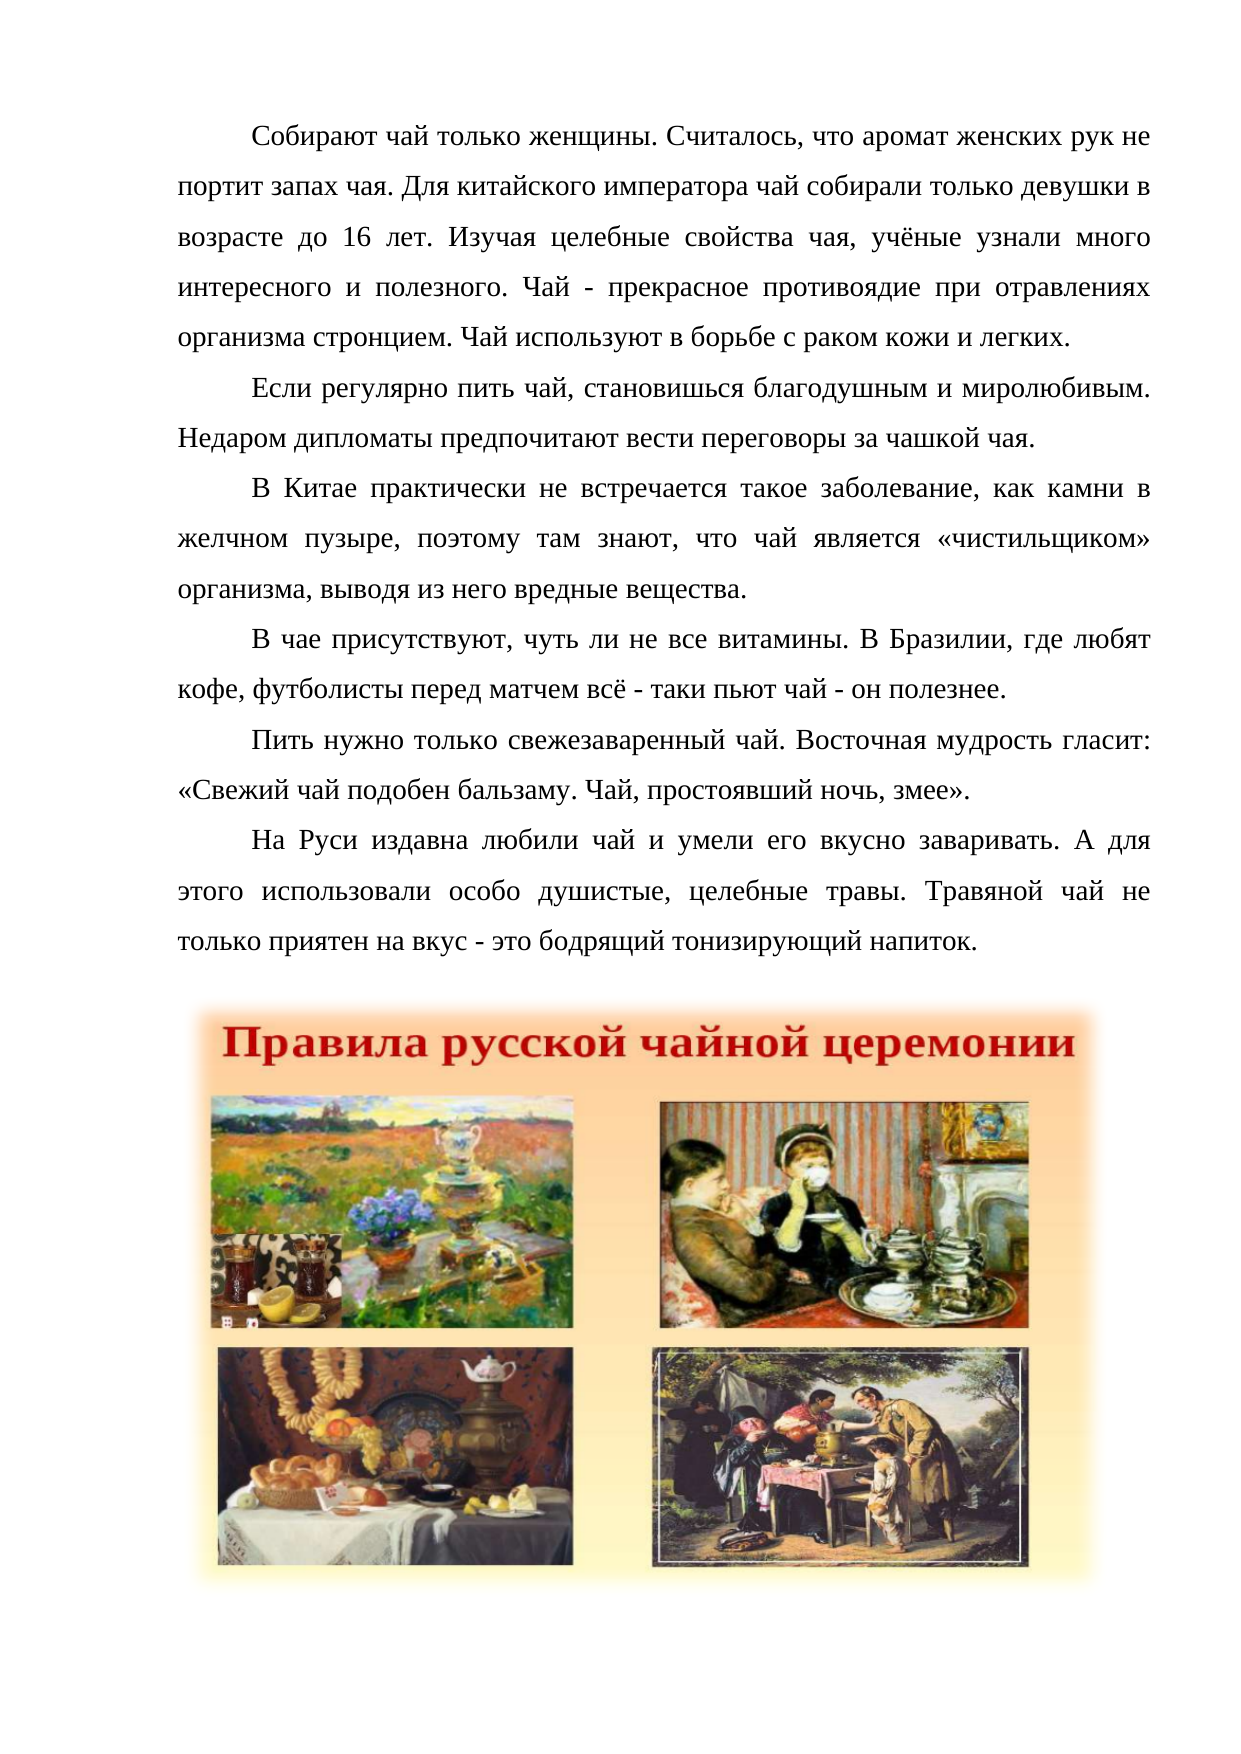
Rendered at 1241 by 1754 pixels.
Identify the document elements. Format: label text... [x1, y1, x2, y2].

picture [211, 1024, 1080, 1570]
text В Китае практически не встречается такое заболевание, как камни в желчном пузыре, поэтому там знают, что чай является «чистильщиком» организма, выводя из него вредные вещества. [177, 470, 1152, 604]
text Пить нужно только свежезаваренный чай. Восточная мудрость гласит: «Свежий чай подобен бальзаму. Чай, простоявший ночь, змее». [177, 722, 1152, 806]
text В чае присутствуют, чуть ли не все витамины. В Бразилии, где любят кофе, футболисты перед матчем всё - таки пьют чай - он полезнее. [177, 621, 1152, 705]
text Собирают чай только женщины. Считалось, что аромат женских рук не портит запах чая. Для китайского императора чай собирали только девушки в возрасте до 16 лет. Изучая целебные свойства чая, учёные узнали много интересного и полезного. Чай - прекрасное противоядие при отравлениях организма стронцием. Чай используют в борьбе с раком кожи и легких. [177, 118, 1152, 353]
text На Руси издавна любили чай и умели его вкусно заваривать. А для этого использовали особо душистые, целебные травы. Травяной чай не только приятен на вкус - это бодрящий тонизирующий напиток. [177, 822, 1152, 957]
text Если регулярно пить чай, становишься благодушным и миролюбивым. Недаром дипломаты предпочитают вести переговоры за чашкой чая. [177, 370, 1152, 453]
